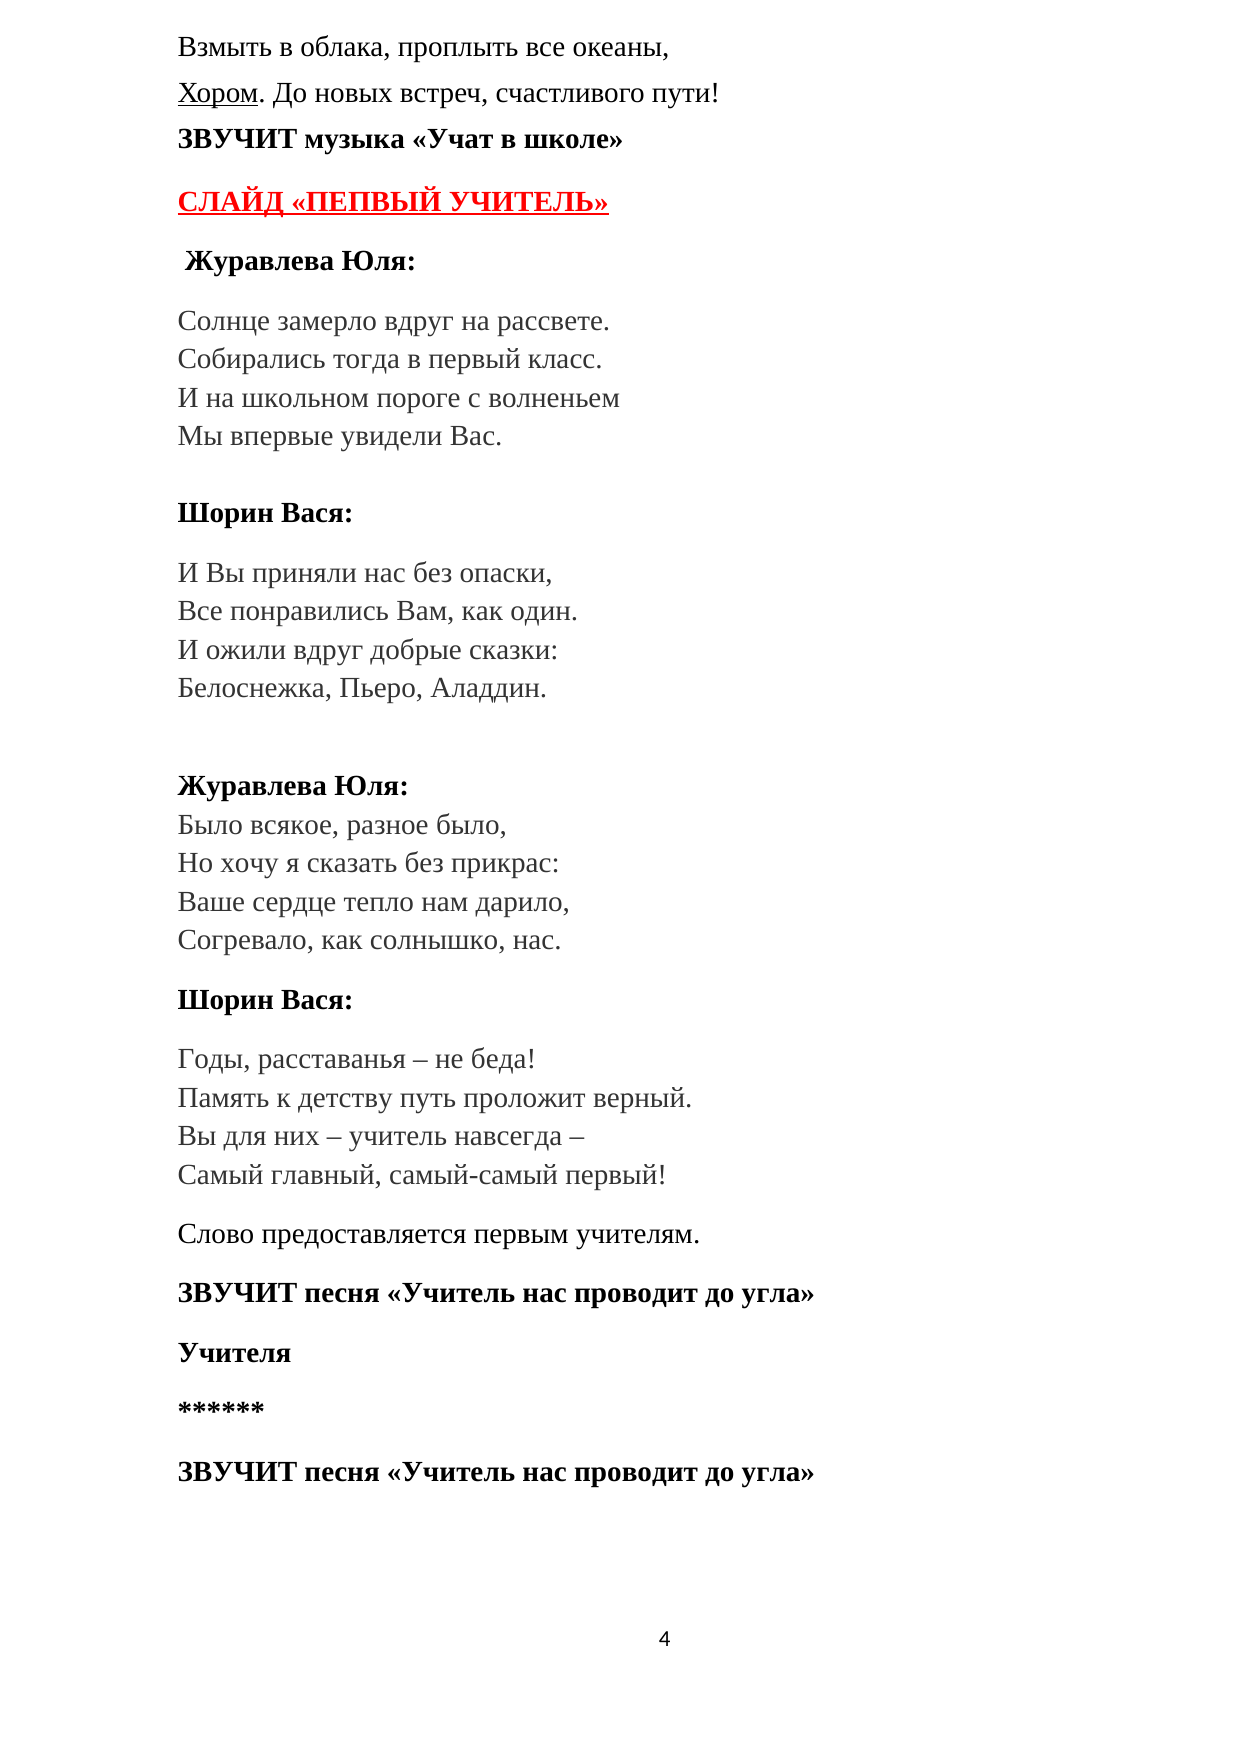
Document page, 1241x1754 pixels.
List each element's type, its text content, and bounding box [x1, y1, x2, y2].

text Годы, расставанья – не беда! Память к детству путь проложит верный. Вы для них – учитель навсегда – Самый главный, самый-самый первый! [177, 1041, 1152, 1190]
text Хором. До новых встреч, счастливого пути! [177, 76, 1152, 109]
text И Вы приняли нас без опаски, Все понравились Вам, как один. И ожили вдруг добрые сказки: Белоснежка, Пьеро, Аладдин. [177, 555, 1152, 704]
text Учителя [177, 1335, 1152, 1368]
text Взмыть в облака, проплыть все океаны, [177, 29, 1152, 63]
text Шорин Вася: [177, 982, 1152, 1015]
text ЗВУЧИТ музыка «Учат в школе» [177, 122, 1152, 155]
text ****** [177, 1394, 1152, 1428]
text Журавлева Юля: Было всякое, разное было, Но хочу я сказать без прикрас: Ваше сердце тепло нам дарило, Согревало, как солнышко, нас. [177, 730, 1152, 956]
text ЗВУЧИТ песня «Учитель нас проводит до угла» [177, 1454, 1152, 1487]
text Слово предоставляется первым учителям. [177, 1216, 1152, 1250]
text СЛАЙД «ПЕПВЫЙ УЧИТЕЛЬ» [177, 184, 1152, 217]
text Журавлева Юля: [177, 243, 1152, 277]
text ЗВУЧИТ песня «Учитель нас проводит до угла» [177, 1276, 1152, 1309]
text Солнце замерло вдруг на рассвете. Собирались тогда в первый класс. И на школьном пороге с волненьем Мы впервые увидели Вас. Шорин Вася: [177, 303, 1152, 529]
